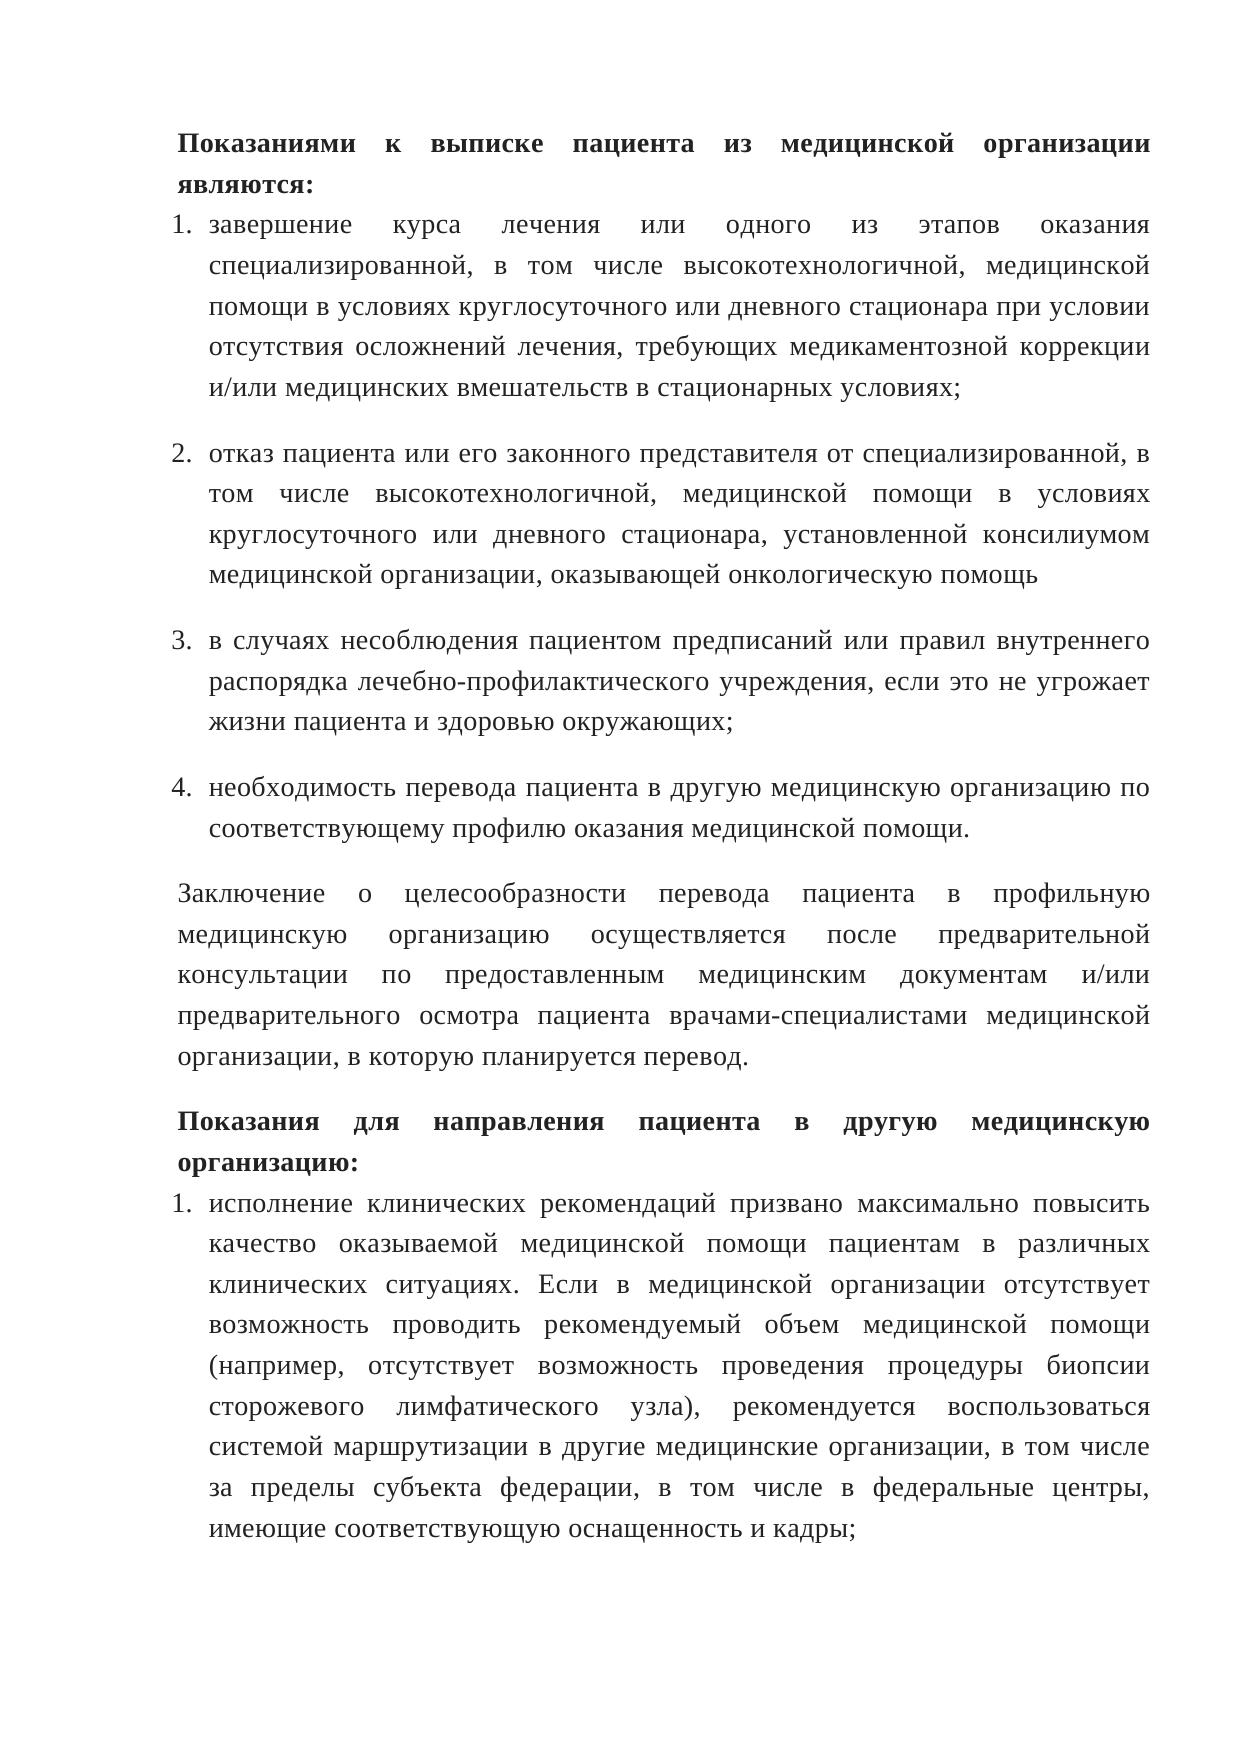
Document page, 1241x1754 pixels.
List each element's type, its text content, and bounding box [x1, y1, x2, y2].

text Показаниями к выписке пациента из медицинской организации являются: [177, 118, 1152, 199]
list в случаях несоблюдения пациентом предписаний или правил внутреннего распорядка лечебно-профилактического учреждения, если это не угрожает жизни пациента и здоровью окружающих; [171, 615, 1152, 737]
list исполнение клинических рекомендаций призвано максимально повысить качество оказываемой медицинской помощи пациентам в различных клинических ситуациях. Если в медицинской организации отсутствует возможность проводить рекомендуемый объем медицинской помощи (например, отсутствует возможность проведения процедуры биопсии сторожевого лимфатического узла), рекомендуется воспользоваться системой маршрутизации в другие медицинские организации, в том числе за пределы субъекта федерации, в том числе в федеральные центры, имеющие соответствующую оснащенность и кадры; [171, 1177, 1152, 1543]
text Заключение о целесообразности перевода пациента в профильную медицинскую организацию осуществляется после предварительной консультации по предоставленным медицинским документам и/или предварительного осмотра пациента врачами-специалистами медицинской организации, в которую планируется перевод. [177, 868, 1152, 1071]
list необходимость перевода пациента в другую медицинскую организацию по соответствующему профилю оказания медицинской помощи. [171, 762, 1152, 843]
text Показания для направления пациента в другую медицинскую организацию: [177, 1096, 1152, 1177]
list отказ пациента или его законного представителя от специализированной, в том числе высокотехнологичной, медицинской помощи в условиях круглосуточного или дневного стационара, установленной консилиумом медицинской организации, оказывающей онкологическую помощь [171, 427, 1152, 590]
list завершение курса лечения или одного из этапов оказания специализированной, в том числе высокотехнологичной, медицинской помощи в условиях круглосуточного или дневного стационара при условии отсутствия осложнений лечения, требующих медикаментозной коррекции и/или медицинских вмешательств в стационарных условиях; [171, 199, 1152, 402]
